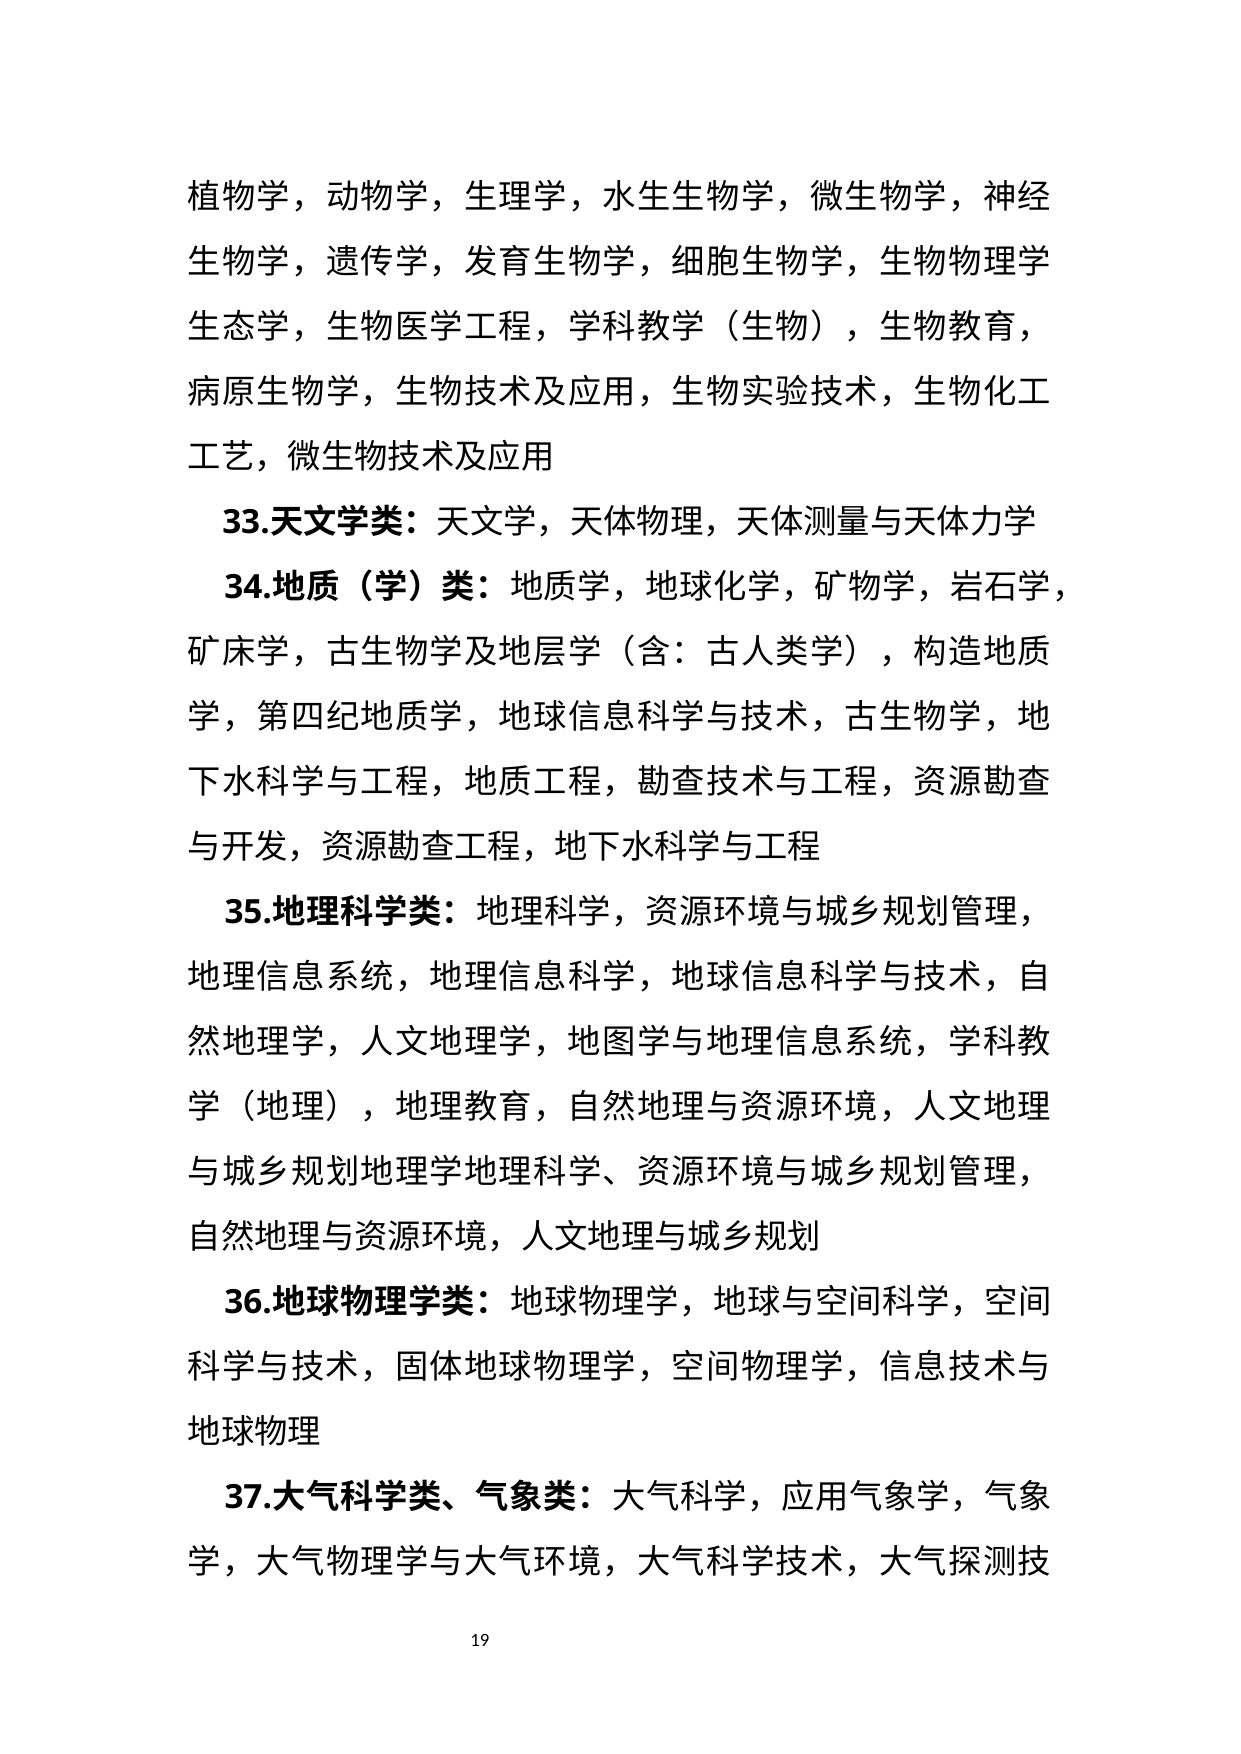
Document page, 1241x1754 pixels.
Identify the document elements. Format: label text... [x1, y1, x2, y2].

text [187, 162, 1053, 487]
text 34.地质（学）类：地质学，地球化学，矿物学，岩石学，矿床学，古生物学及地层学（含：古人类学），构造地质学，第四纪地质学，地球信息科学与技术，古生物学，地下水科学与工程，地质工程，勘查技术与工程，资源勘查与开发，资源勘查工程，地下水科学与工程 [187, 552, 1053, 877]
text 33.天文学类：天文学，天体物理，天体测量与天体力学 [187, 487, 1053, 552]
text 35.地理科学类：地理科学，资源环境与城乡规划管理，地理信息系统，地理信息科学，地球信息科学与技术，自然地理学，人文地理学，地图学与地理信息系统，学科教学（地理），地理教育，自然地理与资源环境，人文地理与城乡规划地理学地理科学、资源环境与城乡规划管理，自然地理与资源环境，人文地理与城乡规划 [187, 877, 1053, 1267]
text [187, 1462, 1053, 1592]
text 36.地球物理学类：地球物理学，地球与空间科学，空间科学与技术，固体地球物理学，空间物理学，信息技术与地球物理 [187, 1267, 1053, 1462]
